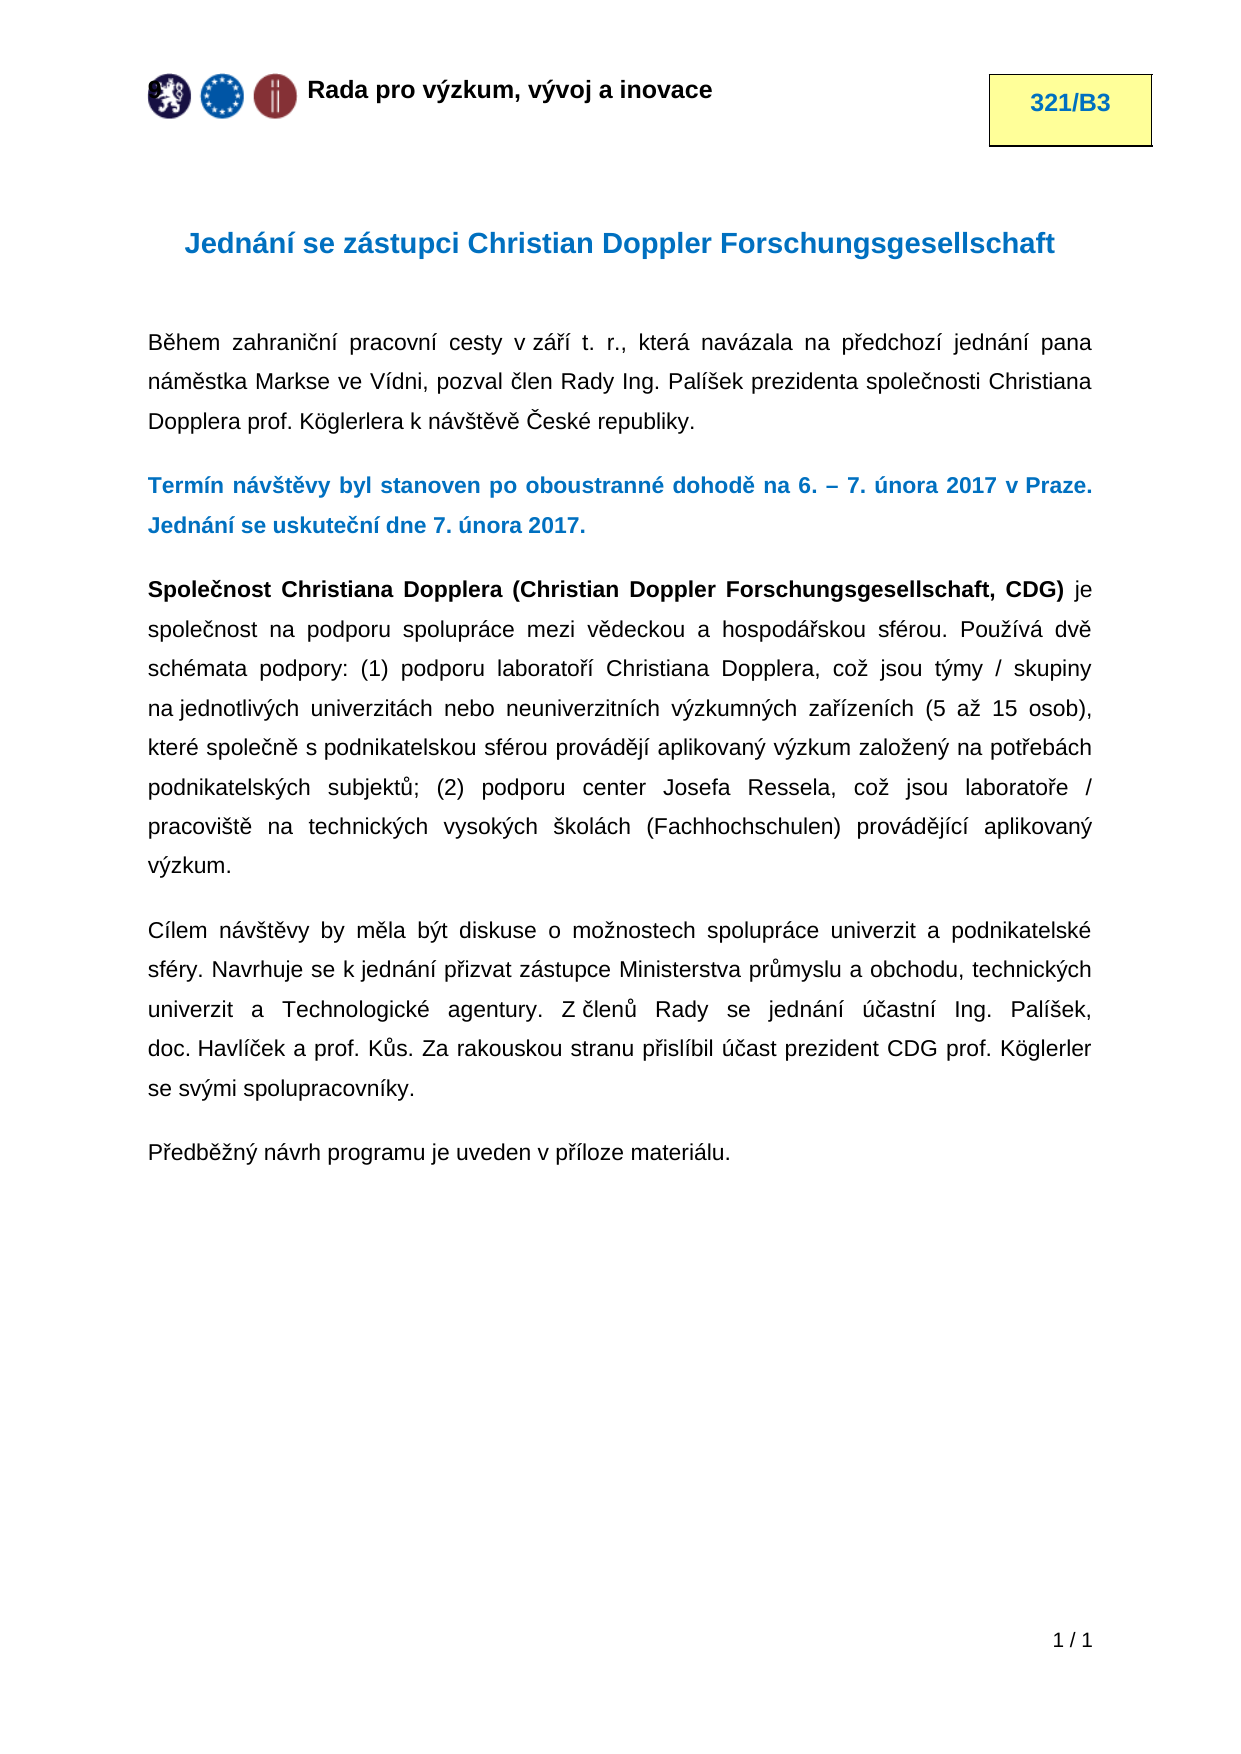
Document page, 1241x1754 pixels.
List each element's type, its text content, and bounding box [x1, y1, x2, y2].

text Termín návštěvy byl stanoven po oboustranné dohodě na 6. – 7. února 2017 v Praze. Jednání se uskuteční dne 7. února 2017. [148, 472, 1093, 538]
text Předběžný návrh programu je uveden v příloze materiálu. [148, 1139, 1093, 1166]
picture [147, 73, 298, 120]
text Jednání se zástupci Christian Doppler Forschungsgesellschaft [148, 227, 1093, 260]
text Společnost Christiana Dopplera (Christian Doppler Forschungsgesellschaft, CDG) je společnost na podporu spolupráce mezi vědeckou a hospodářskou sférou. Používá dvě schémata podpory: (1) podporu laboratoří Christiana Dopplera, což jsou týmy / skupiny na jednotlivých univerzitách nebo neuniverzitních výzkumných zařízeních (5 až 15 osob), které společně s podnikatelskou sférou provádějí aplikovaný výzkum založený na potřebách podnikatelských subjektů; (2) podporu center Josefa Ressela, což jsou laboratoře / pracoviště na technických vysokých školách (Fachhochschulen) provádějící aplikovaný výzkum. [148, 576, 1093, 879]
text Během zahraniční pracovní cesty v září t. r., která navázala na předchozí jednání pana náměstka Markse ve Vídni, pozval člen Rady Ing. Palíšek prezidenta společnosti Christiana Dopplera prof. Köglerlera k návštěvě České republiky. [148, 329, 1093, 434]
text Cílem návštěvy by měla být diskuse o možnostech spolupráce univerzit a podnikatelské sféry. Navrhuje se k jednání přizvat zástupce Ministerstva průmyslu a obchodu, technických univerzit a Technologické agentury. Z členů Rady se jednání účastní Ing. Palíšek, doc. Havlíček a prof. Kůs. Za rakouskou stranu přislíbil účast prezident CDG prof. Köglerler se svými spolupracovníky. [148, 917, 1093, 1101]
